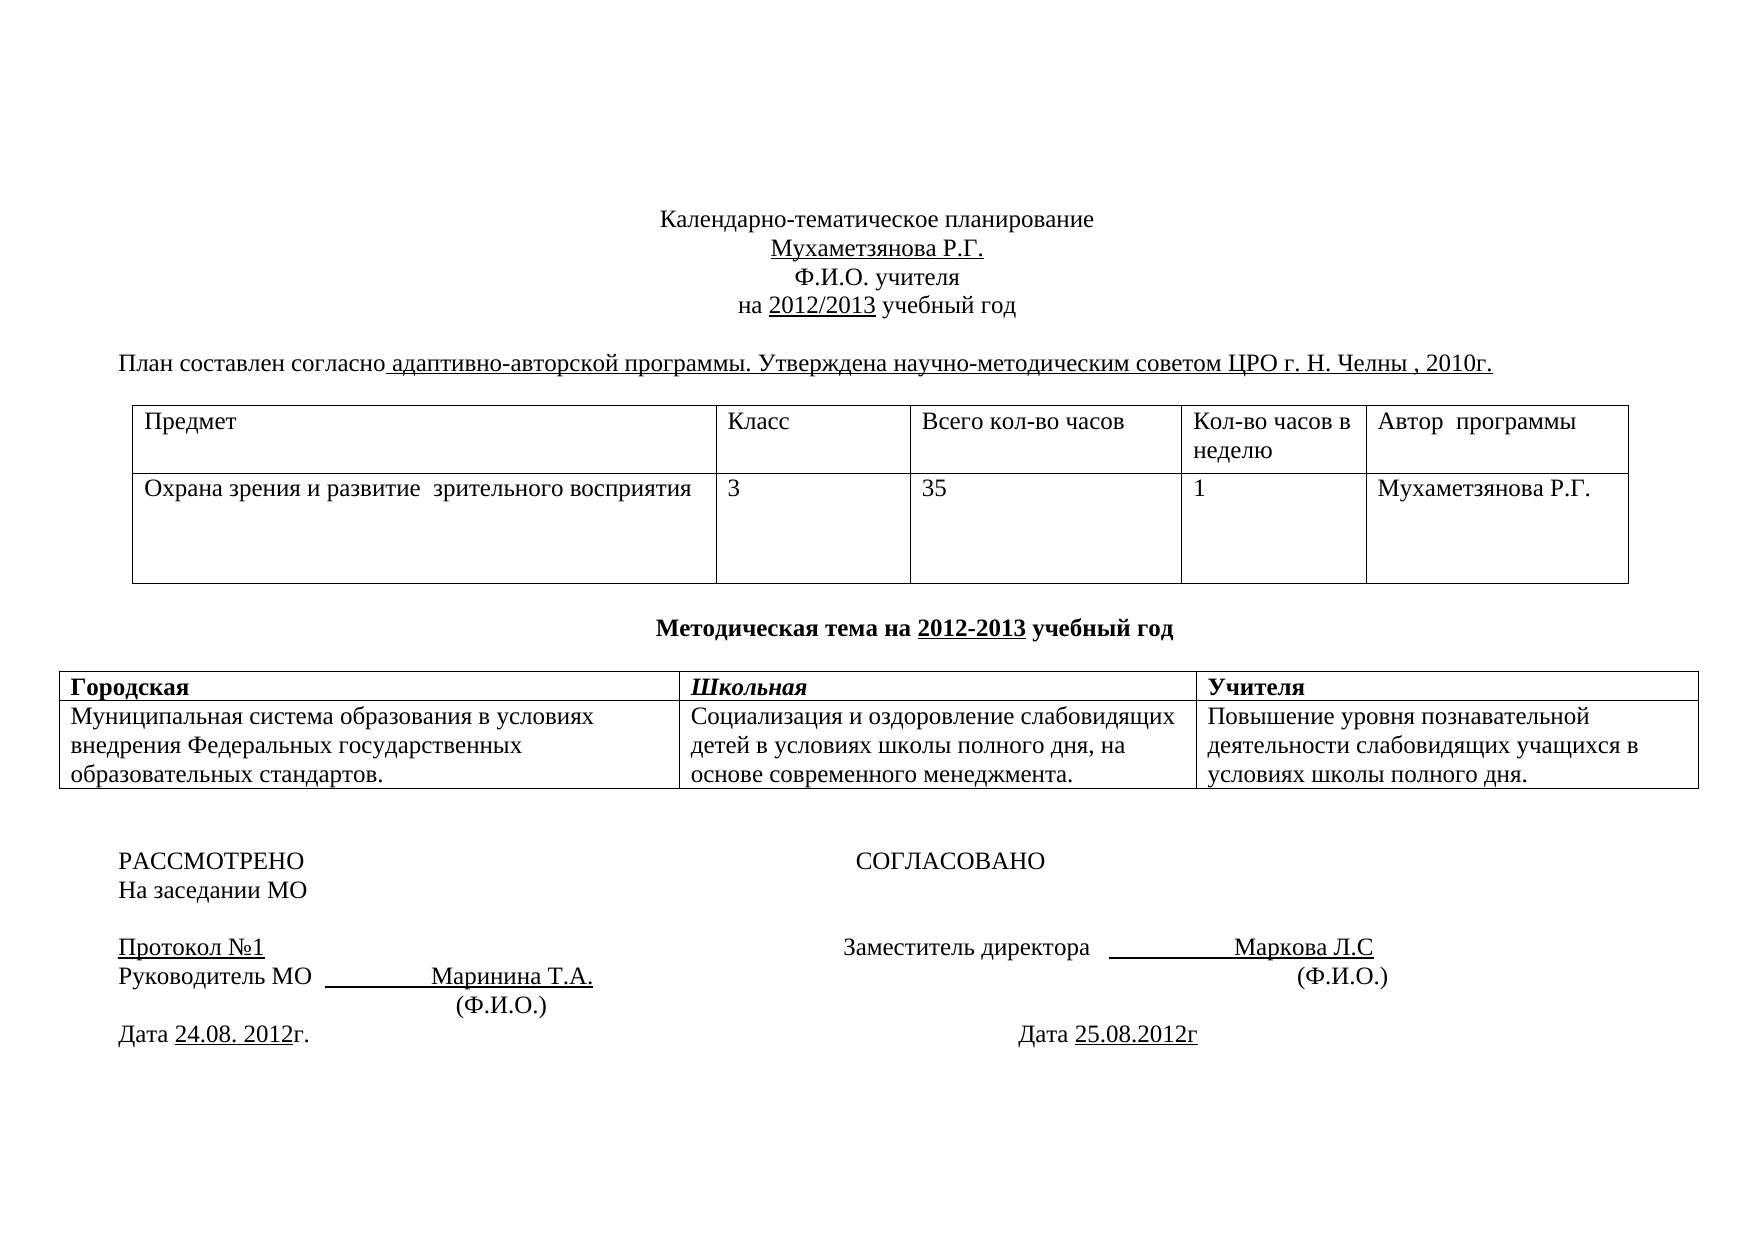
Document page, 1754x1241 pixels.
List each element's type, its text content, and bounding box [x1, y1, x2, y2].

table_header Кол-во часов в неделю [1182, 406, 1366, 472]
table_cell Мухаметзянова Р.Г. [1367, 474, 1628, 583]
table_header Городская [60, 672, 679, 700]
text Руководитель МО Маринина Т.А. (Ф.И.О.) [118, 961, 1636, 990]
table_header Предмет [133, 406, 716, 472]
table_cell 3 [717, 474, 910, 583]
text РАССМОТРЕНО СОГЛАСОВАНО [118, 846, 1636, 875]
text Дата 24.08. 2012г. Дата 25.08.2012г [118, 1019, 1636, 1047]
table_cell 1 [1182, 474, 1366, 583]
table_cell Муниципальная система образования в условиях внедрения Федеральных государственных образовательных стандартов. [60, 701, 679, 788]
table_cell Повышение уровня познавательной деятельности слабовидящих учащихся в условиях школы полного дня. [1197, 701, 1698, 788]
table_header Учителя [1197, 672, 1698, 700]
text Мухаметзянова Р.Г. [118, 233, 1636, 262]
text на 2012/2013 учебный год [118, 290, 1636, 319]
table_cell Охрана зрения и развитие зрительного восприятия [133, 474, 716, 583]
text Ф.И.О. учителя [118, 262, 1636, 290]
table_cell 35 [911, 474, 1181, 583]
table_header Класс [717, 406, 910, 472]
text Протокол №1 Заместитель директора Маркова Л.С [118, 932, 1636, 961]
table_header Автор программы [1367, 406, 1628, 472]
text (Ф.И.О.) [118, 990, 1636, 1019]
text План составлен согласно адаптивно-авторской программы. Утверждена научно-методическим советом ЦРО г. Н. Челны , 2010г. [118, 348, 1636, 377]
text На заседании МО [118, 875, 1636, 904]
text Методическая тема на 2012-2013 учебный год [118, 613, 1636, 642]
text Календарно-тематическое планирование [118, 204, 1636, 233]
table_cell Социализация и оздоровление слабовидящих детей в условиях школы полного дня, на основе современного менеджмента. [680, 701, 1196, 788]
table_header Школьная [680, 672, 1196, 700]
table_header Всего кол-во часов [911, 406, 1181, 472]
